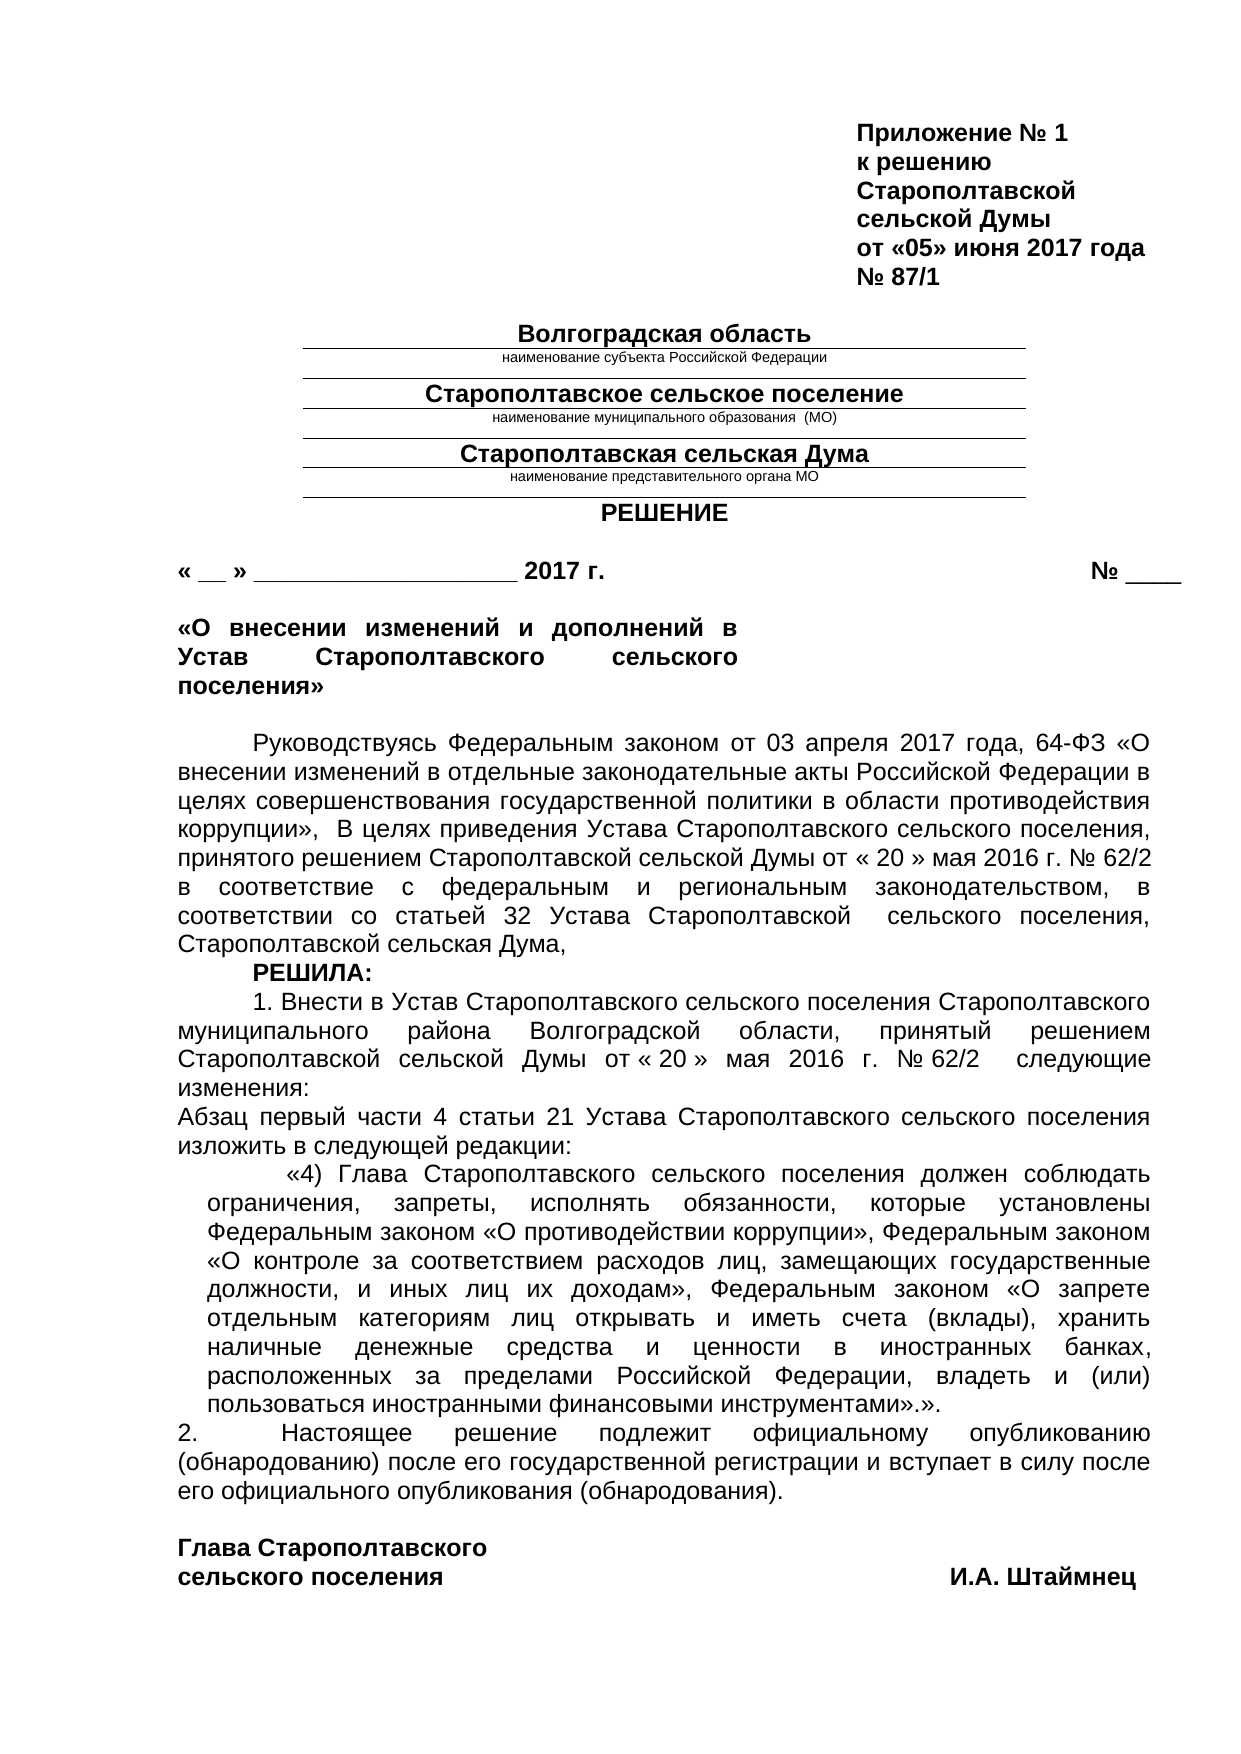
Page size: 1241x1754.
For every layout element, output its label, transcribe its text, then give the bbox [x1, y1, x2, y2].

table_cell наименование представительного органа МО [303, 468, 1026, 497]
table_cell Старополтавское сельское поселение [303, 379, 1026, 408]
text 1. Внести в Устав Старополтавского сельского поселения Старополтавского муниципального района Волгоградской области, принятый решением Старополтавской сельской Думы от « 20 » мая 2016 г. № 62/2 следующие изменения: [177, 987, 1152, 1102]
text от «05» июня 2017 года [856, 233, 1152, 262]
table_header « __ » ___________________ 2017 г. [166, 556, 679, 584]
list 2. Настоящее решение подлежит официальному опубликованию (обнародованию) после его государственной регистрации и вступает в силу после его официального опубликования (обнародования). [177, 1418, 1152, 1504]
text РЕШИЛА: [177, 958, 1152, 987]
table_cell наименование муниципального образования (МО) [303, 409, 1026, 437]
subtitle РЕШЕНИЕ [177, 498, 1152, 527]
table_cell наименование субъекта Российской Федерации [303, 349, 1026, 378]
text № 87/1 [856, 262, 1152, 291]
list Абзац первый части 4 статьи 21 Устава Старополтавского сельского поселения изложить в следующей редакции: [177, 1102, 1152, 1159]
list «4) Глава Старополтавского сельского поселения должен соблюдать ограничения, запреты, исполнять обязанности, которые установлены Федеральным законом «О противодействии коррупции», Федеральным законом «О контроле за соответствием расходов лиц, замещающих государственные должности, и иных лиц их доходам», Федеральным законом «О запрете отдельным категориям лиц открывать и иметь счета (вклады), хранить наличные денежные средства и ценности в иностранных банках, расположенных за пределами Российской Федерации, владеть и (или) пользоваться иностранными финансовыми инструментами».». [207, 1159, 1152, 1418]
table_header Волгоградская область [303, 319, 1026, 348]
table_cell Старополтавская сельская Дума [303, 439, 1026, 467]
text Руководствуясь Федеральным законом от 03 апреля 2017 года, 64-ФЗ «О внесении изменений в отдельные законодательные акты Российской Федерации в целях совершенствования государственной политики в области противодействия коррупции», В целях приведения Устава Старополтавского сельского поселения, принятого решением Старополтавской сельской Думы от « 20 » мая 2016 г. № 62/2 в соответствие с федеральным и региональным законодательством, в соответствии со статьей 32 Устава Старополтавской сельского поселения, Старополтавской сельская Дума, [177, 728, 1152, 958]
text Приложение № 1 [767, 118, 1152, 147]
text «О внесении изменений и дополнений в Устав Старополтавского сельского поселения» [177, 613, 738, 699]
text к решению Старополтавской сельской Думы [856, 147, 1152, 233]
text Глава Старополтавского сельского поселения И.А. Штаймнец [177, 1533, 1152, 1619]
table_header № ____ [679, 556, 1192, 584]
